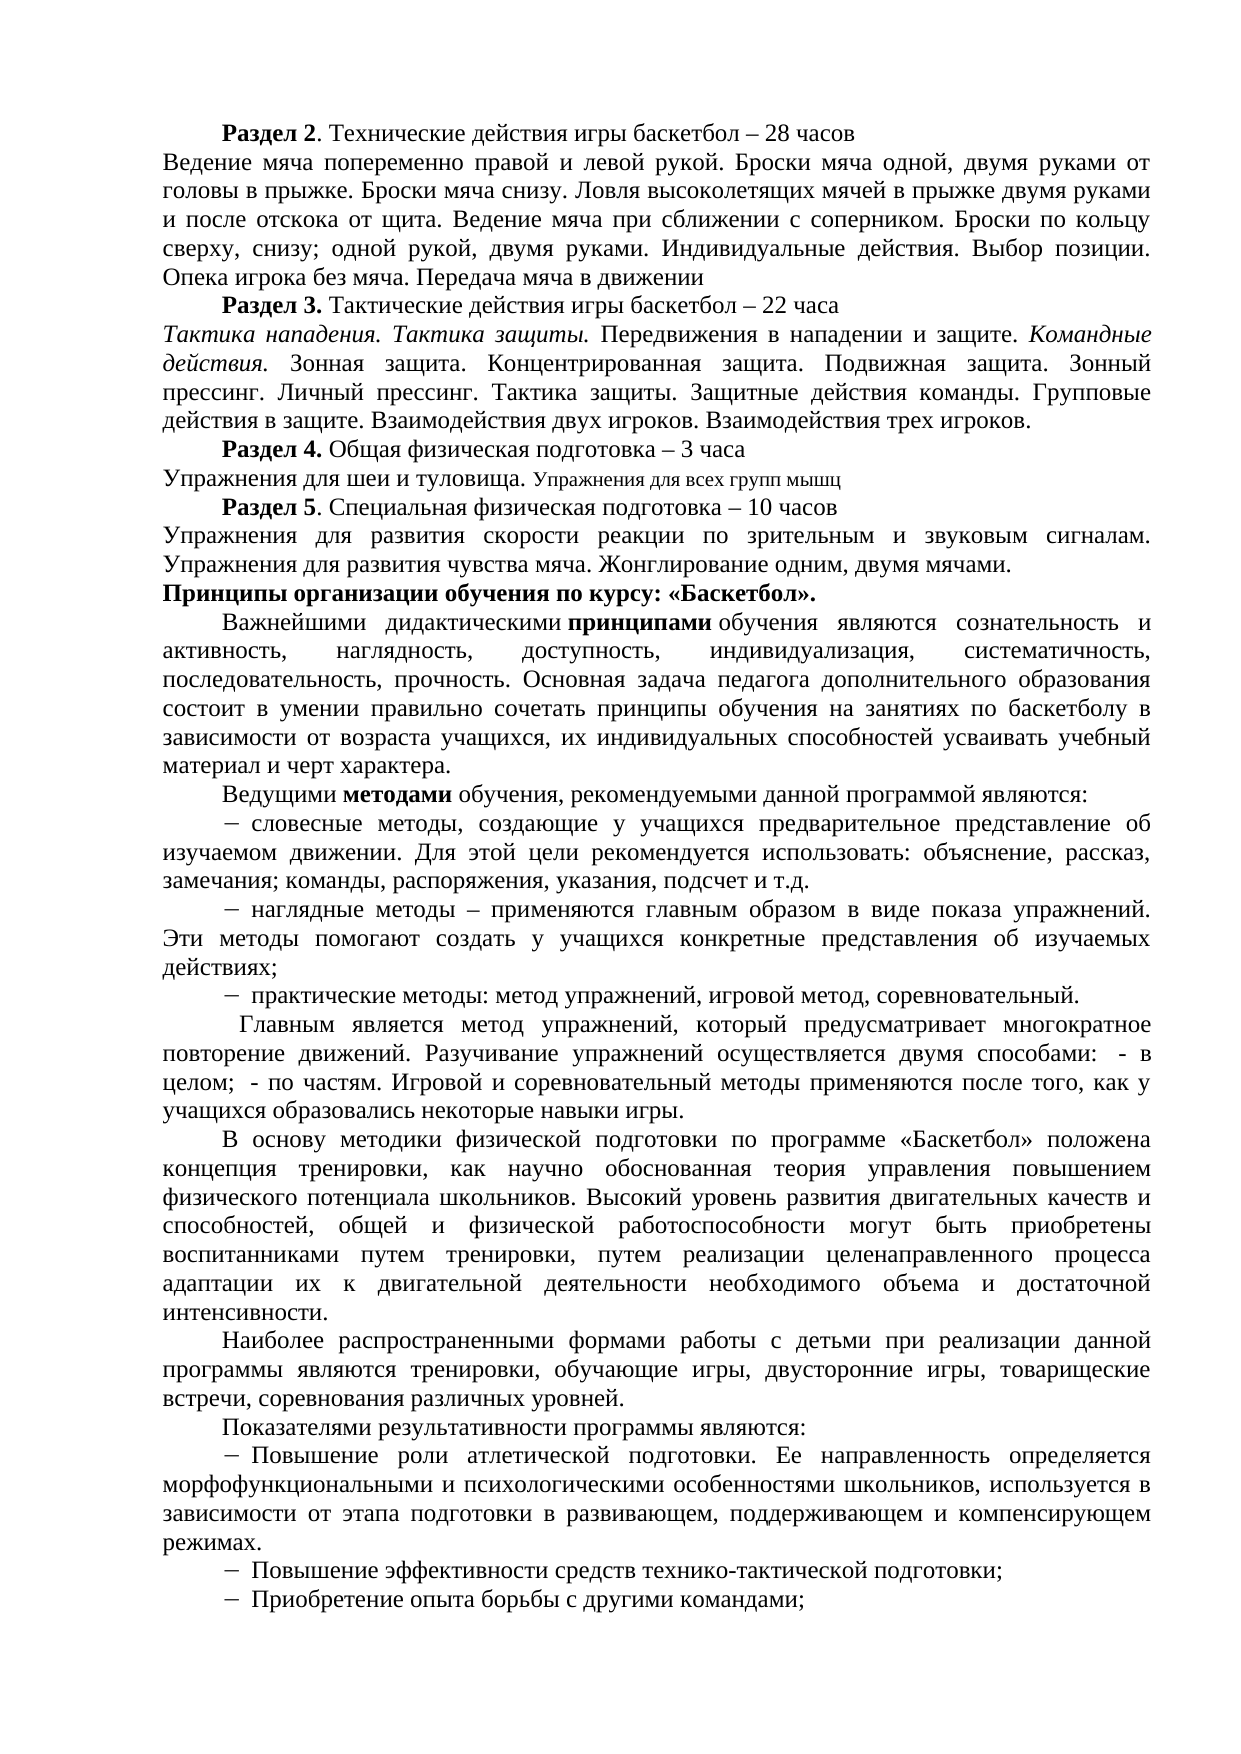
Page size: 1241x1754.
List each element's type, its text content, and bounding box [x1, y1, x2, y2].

text Наиболее распространенными формами работы с детьми при реализации данной программы являются тренировки, обучающие игры, двусторонние игры, товарищеские встречи, соревнования различных уровней. [162, 1326, 1152, 1412]
text Показателями результативности программы являются: [162, 1412, 1152, 1441]
text Упражнения для шеи и туловища. Упражнения для всех групп мышц [162, 463, 1152, 492]
text В основу методики физической подготовки по программе «Баскетбол» положена концепция тренировки, как научно обоснованная теория управления повышением физического потенциала школьников. Высокий уровень развития двигательных качеств и способностей, общей и физической работоспособности могут быть приобретены воспитанниками путем тренировки, путем реализации целенаправленного процесса адаптации их к двигательной деятельности необходимого объема и достаточной интенсивности. [162, 1124, 1152, 1326]
list Приобретение опыта борьбы с другими командами; [162, 1584, 1152, 1613]
text Важнейшими дидактическими принципами обучения являются сознательность и активность, наглядность, доступность, индивидуализация, систематичность, последовательность, прочность. Основная задача педагога дополнительного образования состоит в умении правильно сочетать принципы обучения на занятиях по баскетболу в зависимости от возраста учащихся, их индивидуальных способностей усваивать учебный материал и черт характера. [162, 607, 1152, 779]
text Принципы организации обучения по курсу: «Баскетбол». [162, 578, 1152, 607]
list наглядные методы – применяются главным образом в виде показа упражнений. Эти методы помогают создать у учащихся конкретные представления об изучаемых действиях; [162, 894, 1152, 981]
text Ведение мяча попеременно правой и левой рукой. Броски мяча одной, двумя руками от головы в прыжке. Броски мяча снизу. Ловля высоколетящих мячей в прыжке двумя руками и после отскока от щита. Ведение мяча при сближении с соперником. Броски по кольцу сверху, снизу; одной рукой, двумя руками. Индивидуальные действия. Выбор позиции. Опека игрока без мяча. Передача мяча в движении [162, 147, 1152, 291]
list Повышение роли атлетической подготовки. Ее направленность определяется морфофункциональными и психологическими особенностями школьников, используется в зависимости от этапа подготовки в развивающем, поддерживающем и компенсирующем режимах. [162, 1441, 1152, 1556]
text Раздел 4. Общая физическая подготовка – 3 часа [162, 434, 1152, 463]
text Раздел 2. Технические действия игры баскетбол – 28 часов [162, 118, 1152, 147]
text Ведущими методами обучения, рекомендуемыми данной программой являются: [162, 779, 1152, 808]
list Повышение эффективности средств технико-тактической подготовки; [162, 1556, 1152, 1584]
text Раздел 5. Специальная физическая подготовка – 10 часов [162, 492, 1152, 521]
list практические методы: метод упражнений, игровой метод, соревновательный. [162, 981, 1152, 1009]
list словесные методы, создающие у учащихся предварительное представление об изучаемом движении. Для этой цели рекомендуется использовать: объяснение, рассказ, замечания; команды, распоряжения, указания, подсчет и т.д. [162, 808, 1152, 894]
text Главным является метод упражнений, который предусматривает многократное повторение движений. Разучивание упражнений осуществляется двумя способами: - в целом; - по частям. Игровой и соревновательный методы применяются после того, как у учащихся образовались некоторые навыки игры. [162, 1009, 1152, 1124]
text Упражнения для развития скорости реакции по зрительным и звуковым сигналам. Упражнения для развития чувства мяча. Жонглирование одним, двумя мячами. [162, 521, 1152, 578]
text Тактика нападения. Тактика защиты. Передвижения в нападении и защите. Командные действия. Зонная защита. Концентрированная защита. Подвижная защита. Зонный прессинг. Личный прессинг. Тактика защиты. Защитные действия команды. Групповые действия в защите. Взаимодействия двух игроков. Взаимодействия трех игроков. [162, 319, 1152, 434]
text Раздел 3. Тактические действия игры баскетбол – 22 часа [162, 291, 1152, 319]
